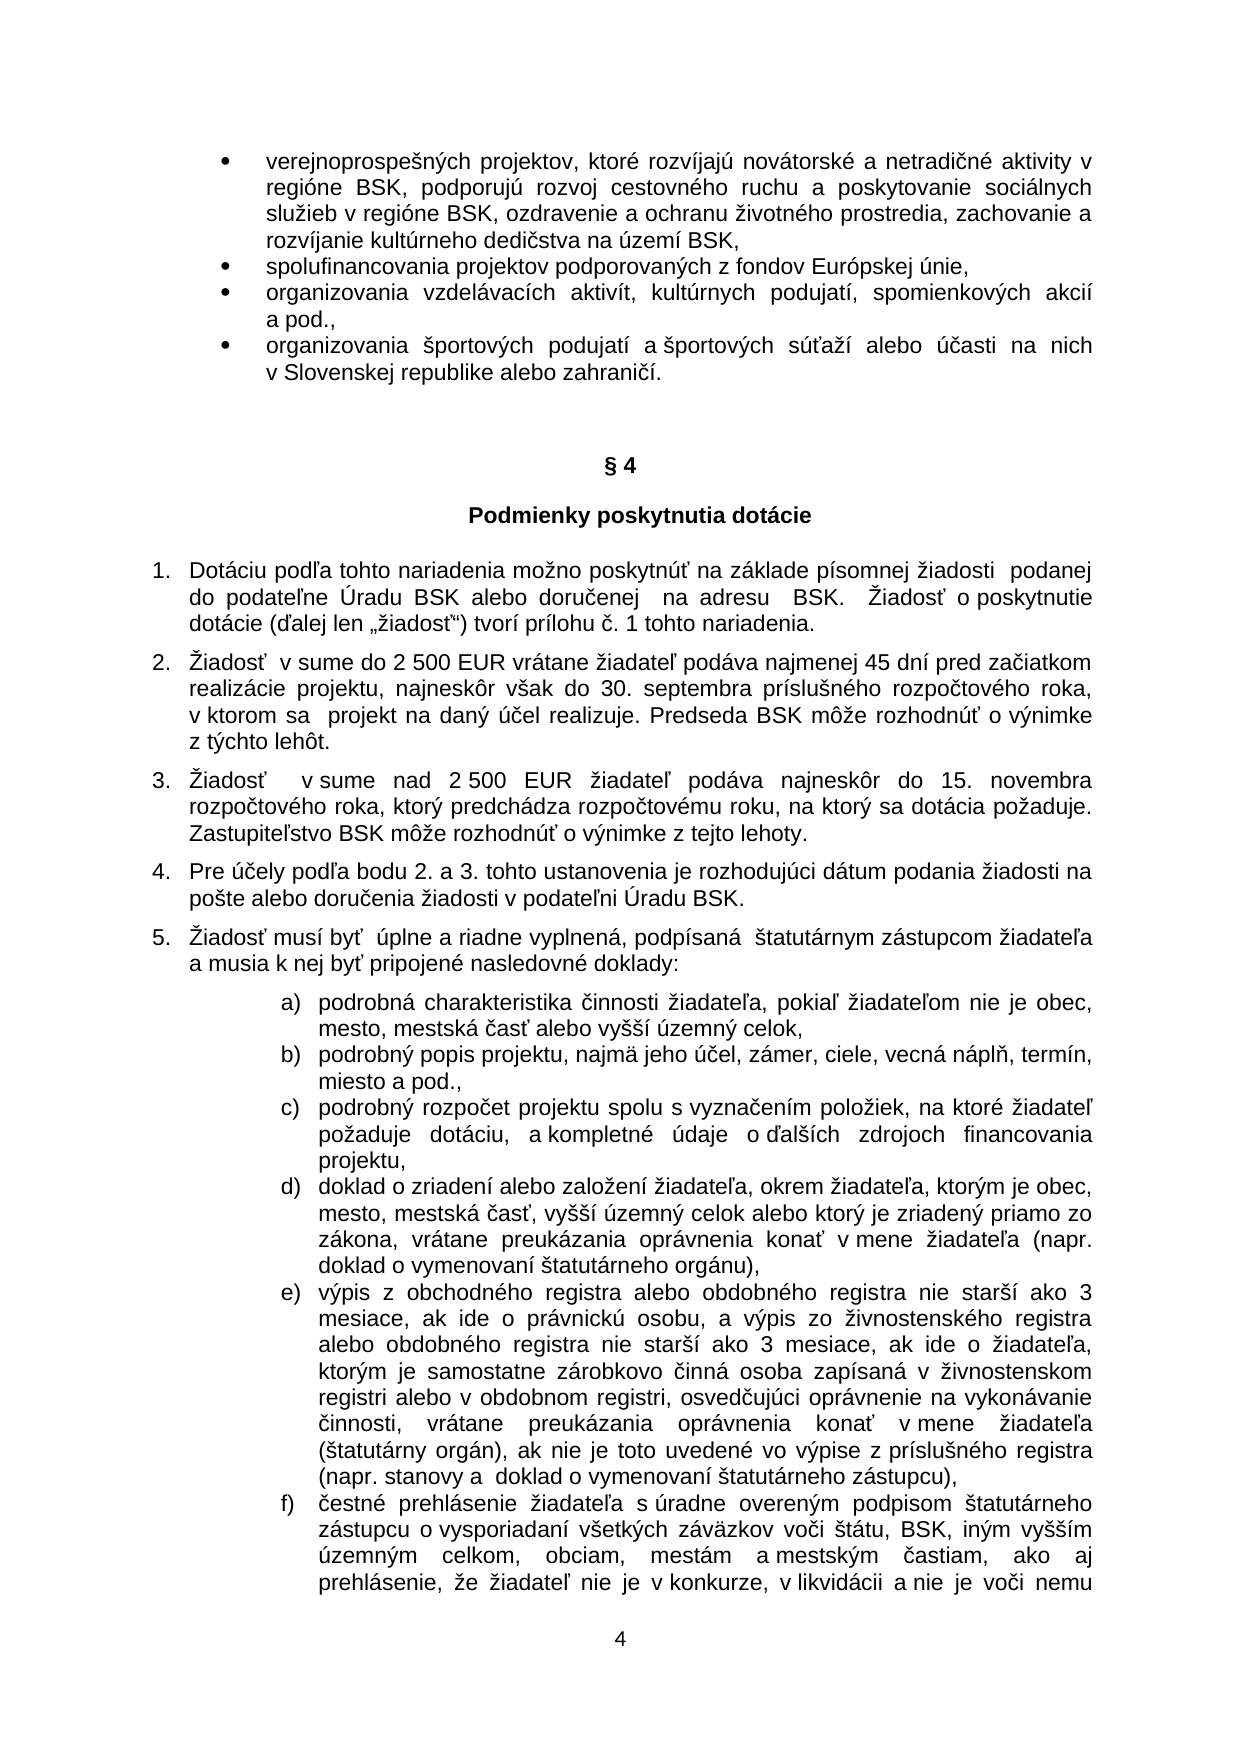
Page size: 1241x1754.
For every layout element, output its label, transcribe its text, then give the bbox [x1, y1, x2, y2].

list verejnoprospešných projektov, ktoré rozvíjajú novátorské a netradičné aktivity v regióne BSK, podporujú rozvoj cestovného ruchu a poskytovanie sociálnych služieb v regióne BSK, ozdravenie a ochranu životného prostredia, zachovanie a rozvíjanie kultúrneho dedičstva na území BSK, [221, 148, 1093, 253]
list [281, 1489, 1093, 1595]
list doklad o zriadení alebo založení žiadateľa, okrem žiadateľa, ktorým je obec, mesto, mestská časť, vyšší územný celok alebo ktorý je zriadený priamo zo zákona, vrátane preukázania oprávnenia konať v mene žiadateľa (napr. doklad o vymenovaní štatutárneho orgánu), [281, 1173, 1093, 1279]
text Podmienky poskytnutia dotácie [400, 507, 582, 528]
text § 4 [148, 457, 1093, 478]
list spolufinancovania projektov podporovaných z fondov Európskej únie, [221, 253, 1093, 279]
list výpis z obchodného registra alebo obdobného registra nie starší ako 3 mesiace, ak ide o právnickú osobu, a výpis zo živnostenského registra alebo obdobného registra nie starší ako 3 mesiace, ak ide o žiadateľa, ktorým je samostatne zárobkovo činná osoba zapísaná v živnostenskom registri alebo v obdobnom registri, osvedčujúci oprávnenie na vykonávanie činnosti, vrátane preukázania oprávnenia konať v mene žiadateľa (štatutárny orgán), ak nie je toto uvedené vo výpise z príslušného registra (napr. stanovy a doklad o vymenovaní štatutárneho zástupcu), [281, 1279, 1093, 1489]
list podrobná charakteristika činnosti žiadateľa, pokiaľ žiadateľom nie je obec, mesto, mestská časť alebo vyšší územný celok, [281, 989, 1093, 1041]
list organizovania športových podujatí a športových súťaží alebo účasti na nich v Slovenskej republike alebo zahraničí. [221, 332, 1093, 385]
list podrobný rozpočet projektu spolu s vyznačením položiek, na ktoré žiadateľ požaduje dotáciu, a kompletné údaje o ďalších zdrojoch financovania projektu, [281, 1094, 1093, 1173]
text Podmienky poskytnutia dotácie [570, 507, 1093, 528]
list Žiadosť musí byť úplne a riadne vyplnená, podpísaná štatutárnym zástupcom žiadateľa a musia k nej byť pripojené nasledovné doklady: [152, 923, 1093, 976]
list podrobný popis projektu, najmä jeho účel, zámer, ciele, vecná náplň, termín, miesto a pod., [281, 1041, 1093, 1094]
list organizovania vzdelávacích aktivít, kultúrnych podujatí, spomienkových akcií a pod., [221, 279, 1093, 332]
list Pre účely podľa bodu 2. a 3. tohto ustanovenia je rozhodujúci dátum podania žiadosti na pošte alebo doručenia žiadosti v podateľni Úradu BSK. [152, 858, 1093, 911]
list Žiadosť v sume do 2 500 EUR vrátane žiadateľ podáva najmenej 45 dní pred začiatkom realizácie projektu, najneskôr však do 30. septembra príslušného rozpočtového roka, v ktorom sa projekt na daný účel realizuje. Predseda BSK môže rozhodnúť o výnimke z týchto lehôt. [152, 649, 1093, 754]
list Žiadosť v sume nad 2 500 EUR žiadateľ podáva najneskôr do 15. novembra rozpočtového roka, ktorý predchádza rozpočtovému roku, na ktorý sa dotácia požaduje. Zastupiteľstvo BSK môže rozhodnúť o výnimke z tejto lehoty. [152, 767, 1093, 846]
list Dotáciu podľa tohto nariadenia možno poskytnúť na základe písomnej žiadosti podanej do podateľne Úradu BSK alebo doručenej na adresu BSK. Žiadosť o poskytnutie dotácie (ďalej len „žiadosť“) tvorí prílohu č. 1 tohto nariadenia. [152, 557, 1093, 636]
